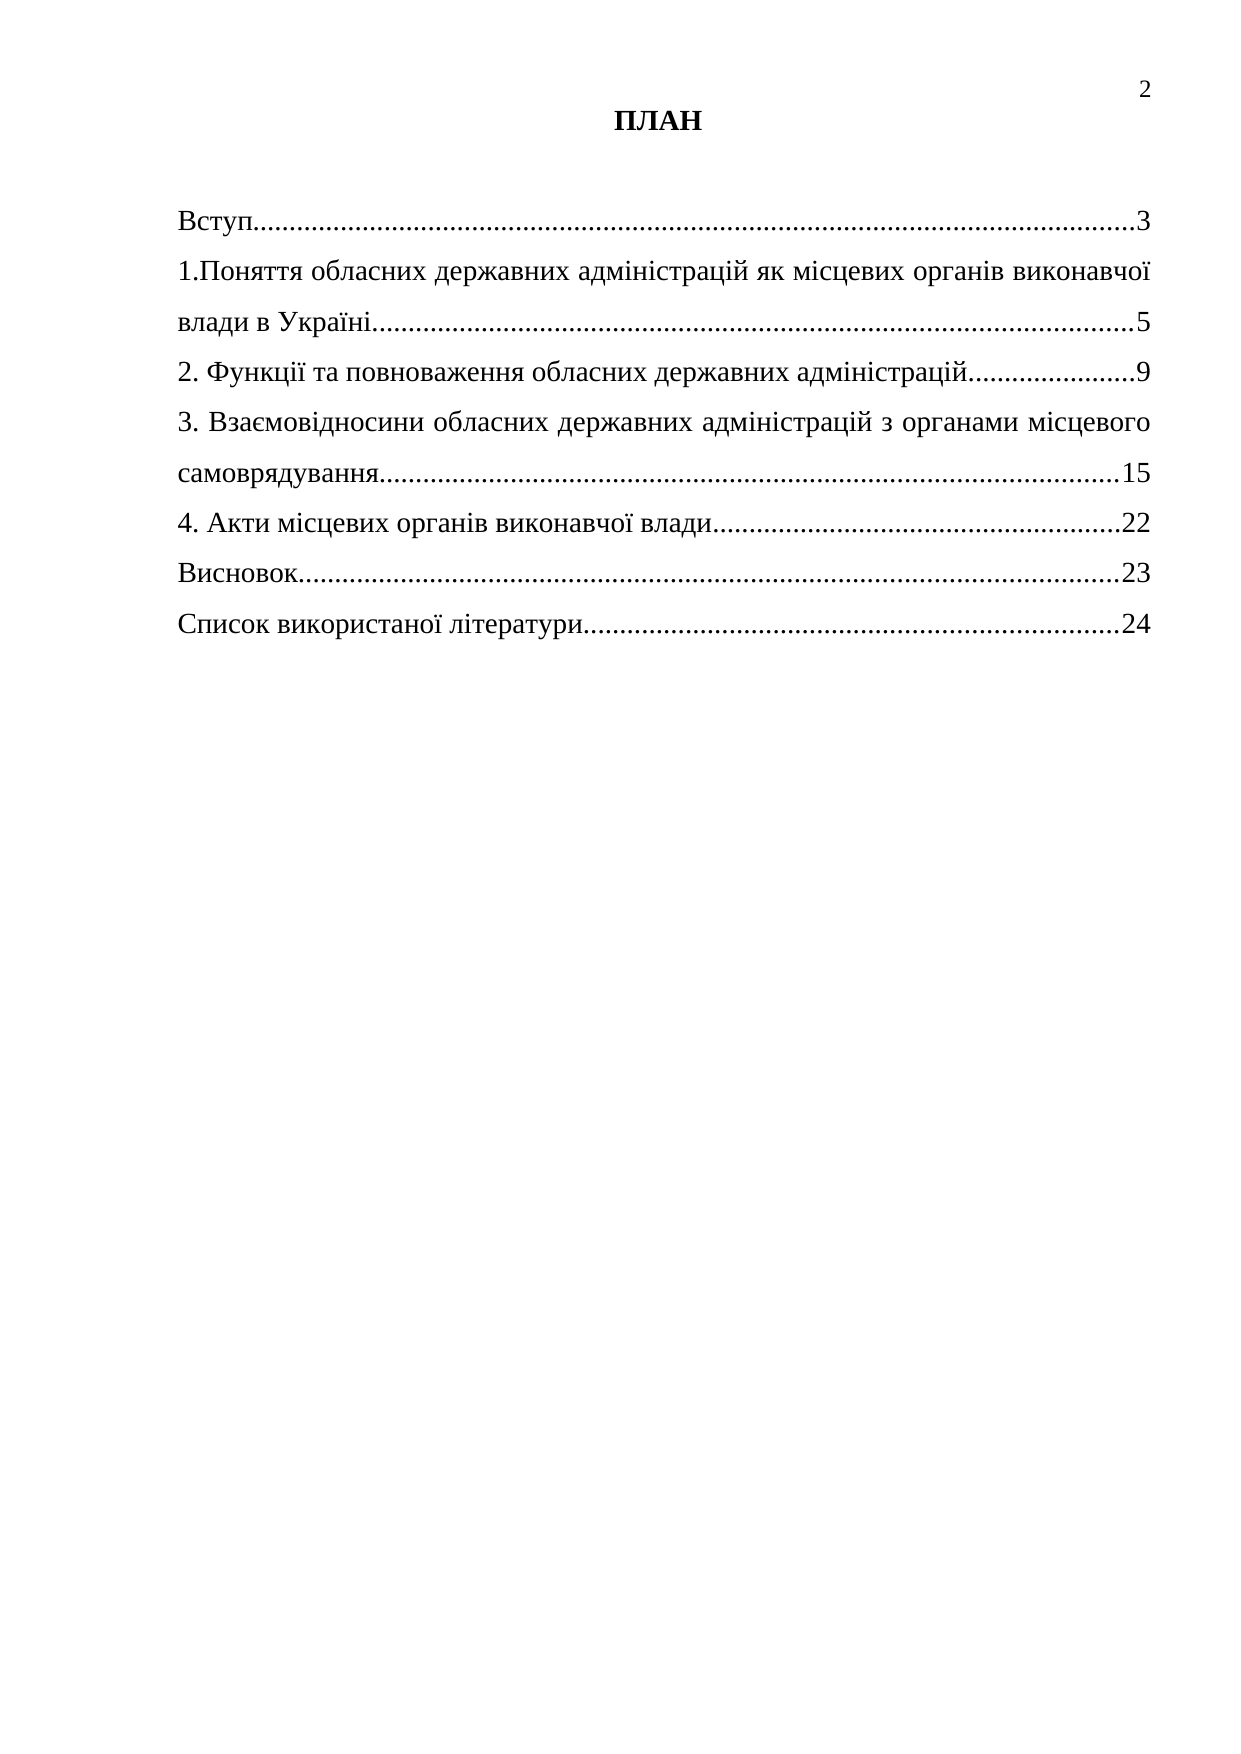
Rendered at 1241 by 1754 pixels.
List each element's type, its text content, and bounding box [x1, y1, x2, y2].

text ПЛАН [177, 103, 1152, 136]
text 3. Взаємовідносини обласних державних адміністрацій з органами місцевого самоврядування 15 [177, 404, 1152, 488]
text 1.Поняття обласних державних адміністрацій як місцевих органів виконавчої влади в Україні 5 [177, 253, 1152, 337]
text Список використаної літератури 24 [177, 606, 1152, 639]
text Вступ 3 [177, 203, 1152, 237]
text 2. Функції та повноваження обласних державних адміністрацій 9 [177, 354, 1152, 388]
text Висновок 23 [177, 555, 1152, 589]
text 4. Акти місцевих органів виконавчої влади 22 [177, 505, 1152, 539]
